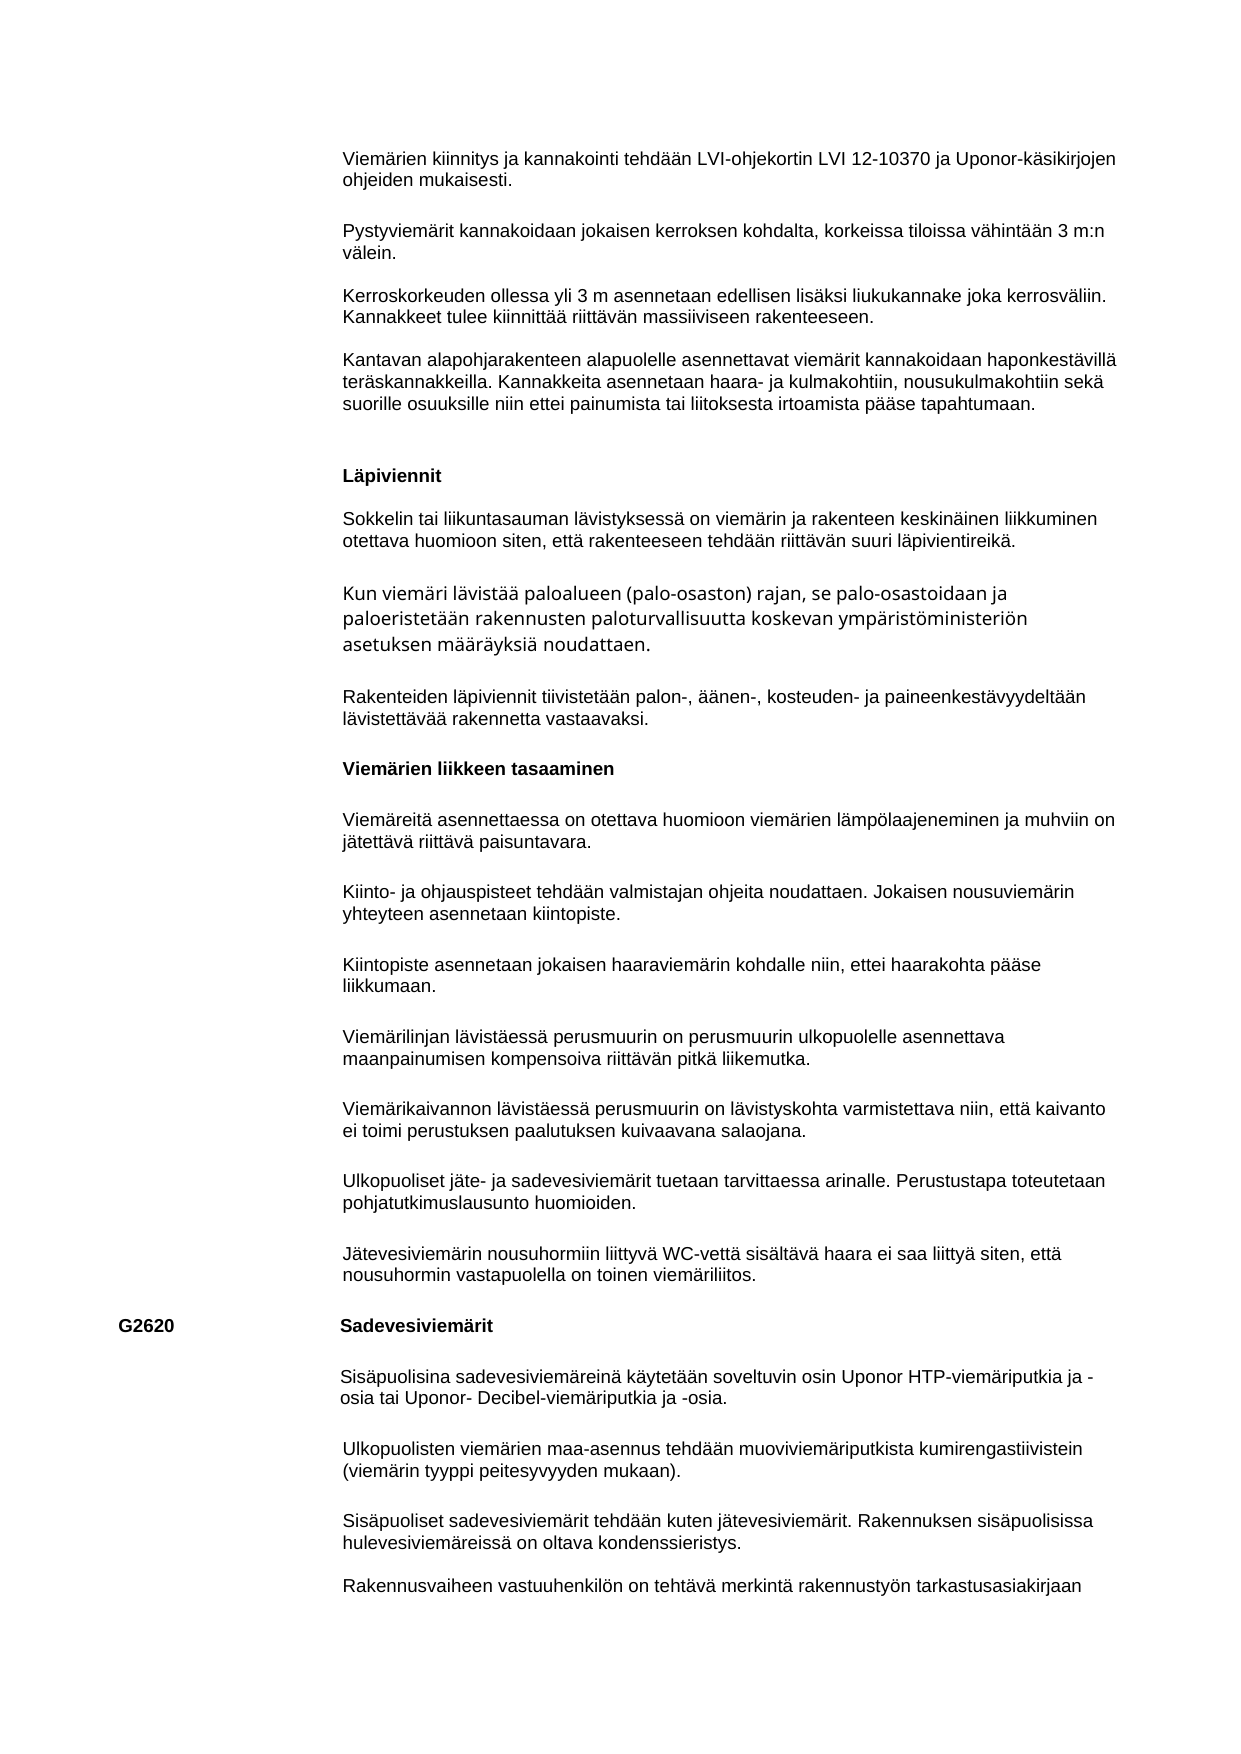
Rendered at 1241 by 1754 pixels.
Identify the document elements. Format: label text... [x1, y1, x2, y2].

text Viemärilinjan lävistäessä perusmuurin on perusmuurin ulkopuolelle asennettava maanpainumisen kompensoiva riittävän pitkä liikemutka. [342, 1026, 1122, 1069]
text Kiinto- ja ohjauspisteet tehdään valmistajan ohjeita noudattaen. Jokaisen nousuviemärin yhteyteen asennetaan kiintopiste. [342, 881, 1122, 924]
text Kerroskorkeuden ollessa yli 3 m asennetaan edellisen lisäksi liukukannake joka kerrosväliin. Kannakkeet tulee kiinnittää riittävän massiiviseen rakenteeseen. [342, 284, 1122, 328]
text Viemärikaivannon lävistäessä perusmuurin on lävistyskohta varmistettava niin, että kaivanto ei toimi perustuksen paalutuksen kuivaavana salaojana. [342, 1098, 1122, 1141]
text Sisäpuoliset sadevesiviemärit tehdään kuten jätevesiviemärit. Rakennuksen sisäpuolisissa [342, 1510, 1122, 1532]
text Jätevesiviemärin nousuhormiin liittyvä WC-vettä sisältävä haara ei saa liittyä siten, että nousuhormin vastapuolella on toinen viemäriliitos. [342, 1243, 1122, 1286]
text Pystyviemärit kannakoidaan jokaisen kerroksen kohdalta, korkeissa tiloissa vähintään 3 m:n välein. [342, 220, 1122, 263]
text Sisäpuolisina sadevesiviemäreinä käytetään soveltuvin osin Uponor HTP-viemäriputkia ja -osia tai Uponor- Decibel-viemäriputkia ja -osia. [340, 1366, 1122, 1409]
text Ulkopuoliset jäte- ja sadevesiviemärit tuetaan tarvittaessa arinalle. Perustustapa toteutetaan pohjatutkimuslausunto huomioiden. [342, 1170, 1122, 1213]
text Viemärien liikkeen tasaaminen [342, 758, 1122, 780]
text G2620 Sadevesiviemärit [118, 1315, 1122, 1336]
text Kantavan alapohjarakenteen alapuolelle asennettavat viemärit kannakoidaan haponkestävillä teräskannakkeilla. Kannakkeita asennetaan haara- ja kulmakohtiin, nousukulmakohtiin sekä suorille osuuksille niin ettei painumista tai liitoksesta irtoamista pääse tapahtumaan. [342, 349, 1122, 414]
text Rakenteiden läpiviennit tiivistetään palon-, äänen-, kosteuden- ja paineenkestävyydeltään lävistettävää rakennetta vastaavaksi. [342, 686, 1122, 729]
text Sokkelin tai liikuntasauman lävistyksessä on viemärin ja rakenteen keskinäinen liikkuminen otettava huomioon siten, että rakenteeseen tehdään riittävän suuri läpivientireikä. [342, 508, 1122, 551]
text Viemäreitä asennettaessa on otettava huomioon viemärien lämpölaajeneminen ja muhviin on jätettävä riittävä paisuntavara. [342, 809, 1122, 852]
text Läpiviennit [342, 465, 1122, 486]
text hulevesiviemäreissä on oltava kondenssieristys. [342, 1532, 1122, 1553]
text Ulkopuolisten viemärien maa-asennus tehdään muoviviemäriputkista kumirengastiivistein (viemärin tyyppi peitesyvyyden mukaan). [342, 1438, 1122, 1481]
text Rakennusvaiheen vastuuhenkilön on tehtävä merkintä rakennustyön tarkastusasiakirjaan [342, 1575, 1122, 1596]
text Viemärien kiinnitys ja kannakointi tehdään LVI-ohjekortin LVI 12-10370 ja Uponor-käsikirjojen ohjeiden mukaisesti. [342, 148, 1122, 191]
text Kun viemäri lävistää paloalueen (palo-osaston) rajan, se palo-osastoidaan ja paloeristetään rakennusten paloturvallisuutta koskevan ympäristöministeriön asetuksen määräyksiä noudattaen. [342, 580, 1122, 657]
text Kiintopiste asennetaan jokaisen haaraviemärin kohdalle niin, ettei haarakohta pääse liikkumaan. [342, 953, 1122, 997]
